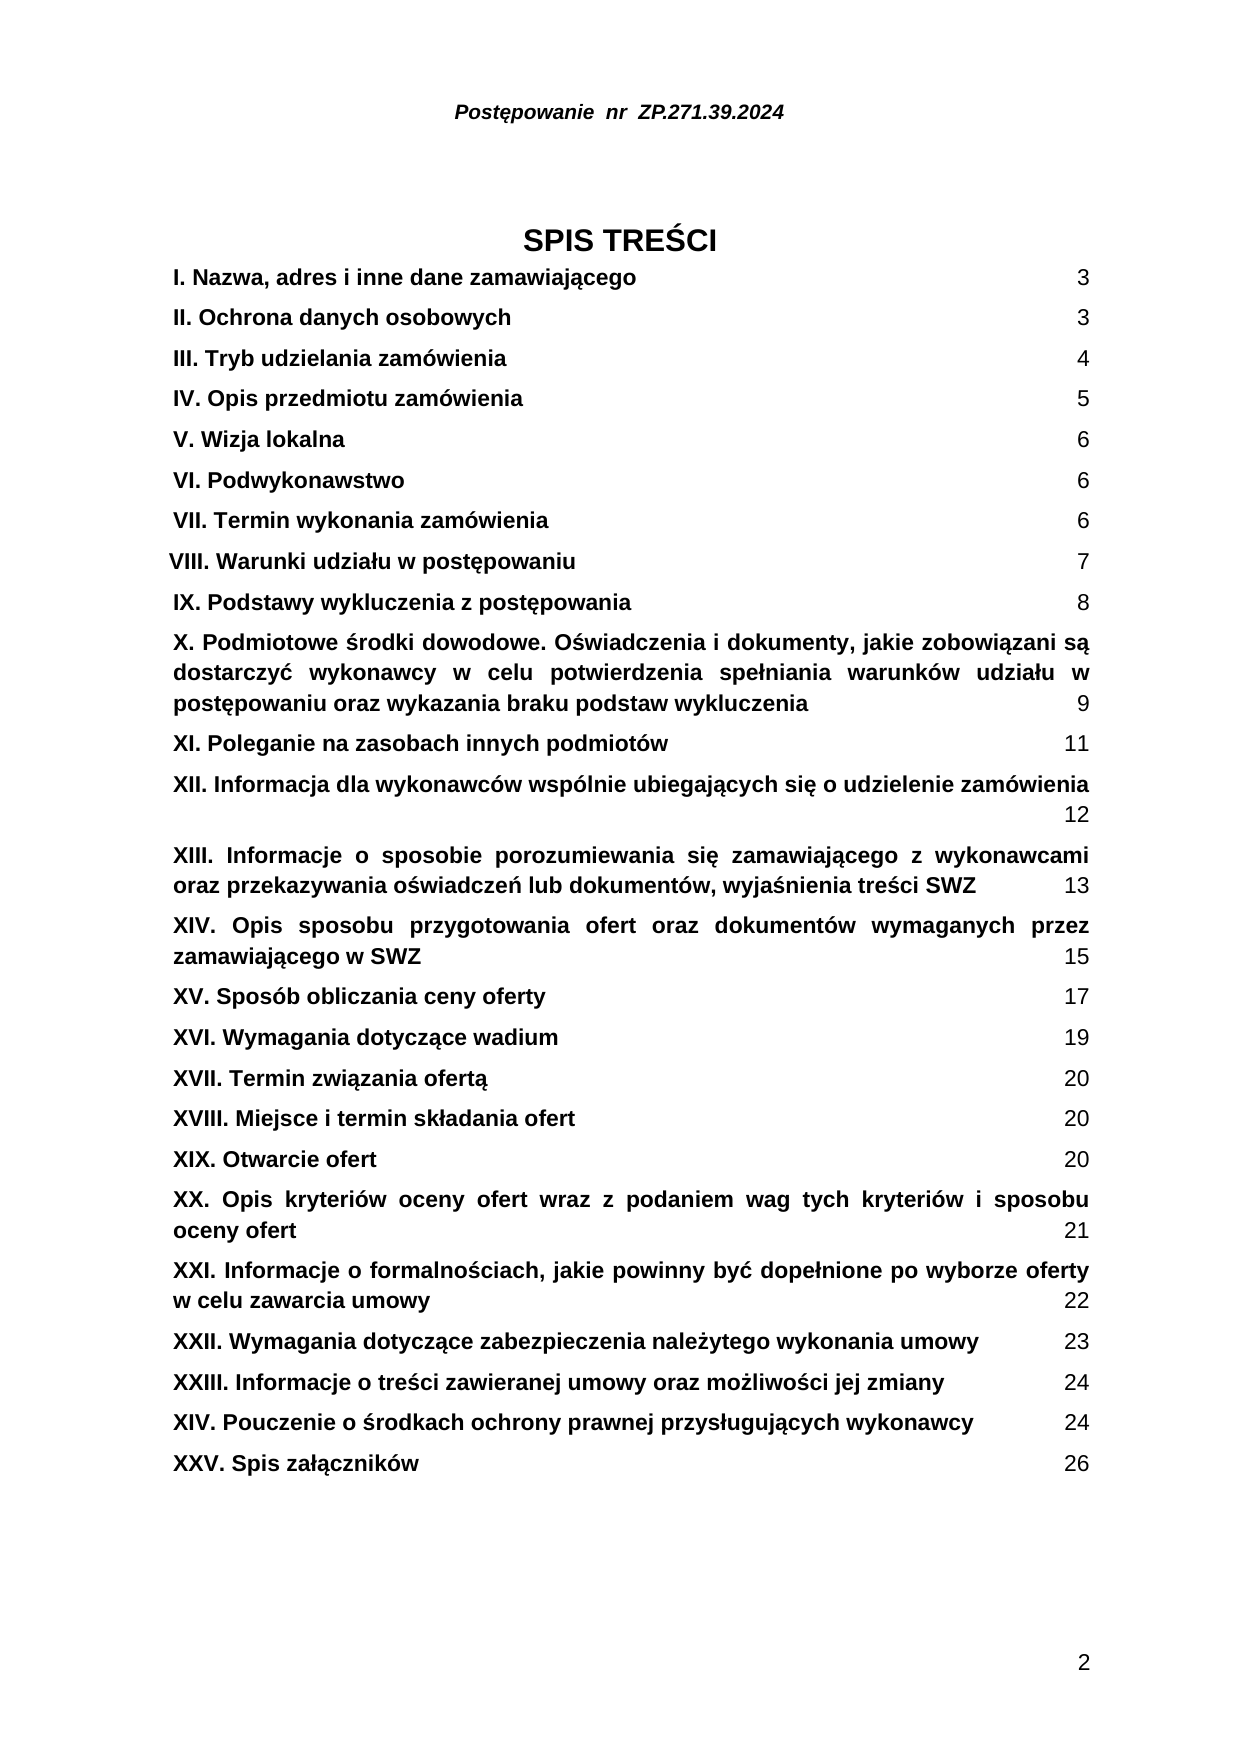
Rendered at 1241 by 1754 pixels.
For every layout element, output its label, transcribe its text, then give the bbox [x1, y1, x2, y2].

text XIII. Informacje o sposobie porozumiewania się zamawiającego z wykonawcami oraz przekazywania oświadczeń lub dokumentów, wyjaśnienia treści SWZ 13 [173, 842, 1090, 898]
text V. Wizja lokalna 6 [173, 426, 1090, 452]
text XIX. Otwarcie ofert 20 [173, 1146, 1090, 1172]
text XVI. Wymagania dotyczące wadium 19 [173, 1024, 1090, 1050]
text XVII. Termin związania ofertą 20 [173, 1064, 1090, 1091]
text XXV. Spis załączników 26 [173, 1450, 1090, 1476]
text XIV. Opis sposobu przygotowania ofert oraz dokumentów wymaganych przez zamawiającego w SWZ 15 [173, 912, 1090, 969]
text II. Ochrona danych osobowych 3 [173, 304, 1090, 331]
text XII. Informacja dla wykonawców wspólnie ubiegających się o udzielenie zamówienia 12 [173, 771, 1090, 827]
text I. Nazwa, adres i inne dane zamawiającego 3 [173, 263, 1090, 290]
text XIV. Pouczenie o środkach ochrony prawnej przysługujących wykonawcy 24 [173, 1409, 1090, 1436]
text IV. Opis przedmiotu zamówienia 5 [173, 385, 1090, 412]
text III. Tryb udzielania zamówienia 4 [173, 345, 1090, 371]
text XVIII. Miejsce i termin składania ofert 20 [173, 1105, 1090, 1132]
text IX. Podstawy wykluczenia z postępowania 8 [173, 588, 1090, 615]
text XV. Sposób obliczania ceny oferty 17 [173, 983, 1090, 1010]
text SPIS TREŚCI [150, 222, 1090, 258]
text VII. Termin wykonania zamówienia 6 [173, 507, 1090, 534]
text XX. Opis kryteriów oceny ofert wraz z podaniem wag tych kryteriów i sposobu oceny ofert 21 [173, 1186, 1090, 1243]
text XXI. Informacje o formalnościach, jakie powinny być dopełnione po wyborze oferty w celu zawarcia umowy 22 [173, 1257, 1090, 1314]
text VI. Podwykonawstwo 6 [173, 467, 1090, 493]
text VIII. Warunki udziału w postępowaniu 7 [169, 548, 1090, 574]
text XXII. Wymagania dotyczące zabezpieczenia należytego wykonania umowy 23 [173, 1328, 1090, 1354]
text X. Podmiotowe środki dowodowe. Oświadczenia i dokumenty, jakie zobowiązani są dostarczyć wykonawcy w celu potwierdzenia spełniania warunków udziału w postępowaniu oraz wykazania braku podstaw wykluczenia 9 [173, 629, 1090, 716]
text XI. Poleganie na zasobach innych podmiotów 11 [173, 730, 1090, 757]
text XXIII. Informacje o treści zawieranej umowy oraz możliwości jej zmiany 24 [173, 1369, 1090, 1395]
